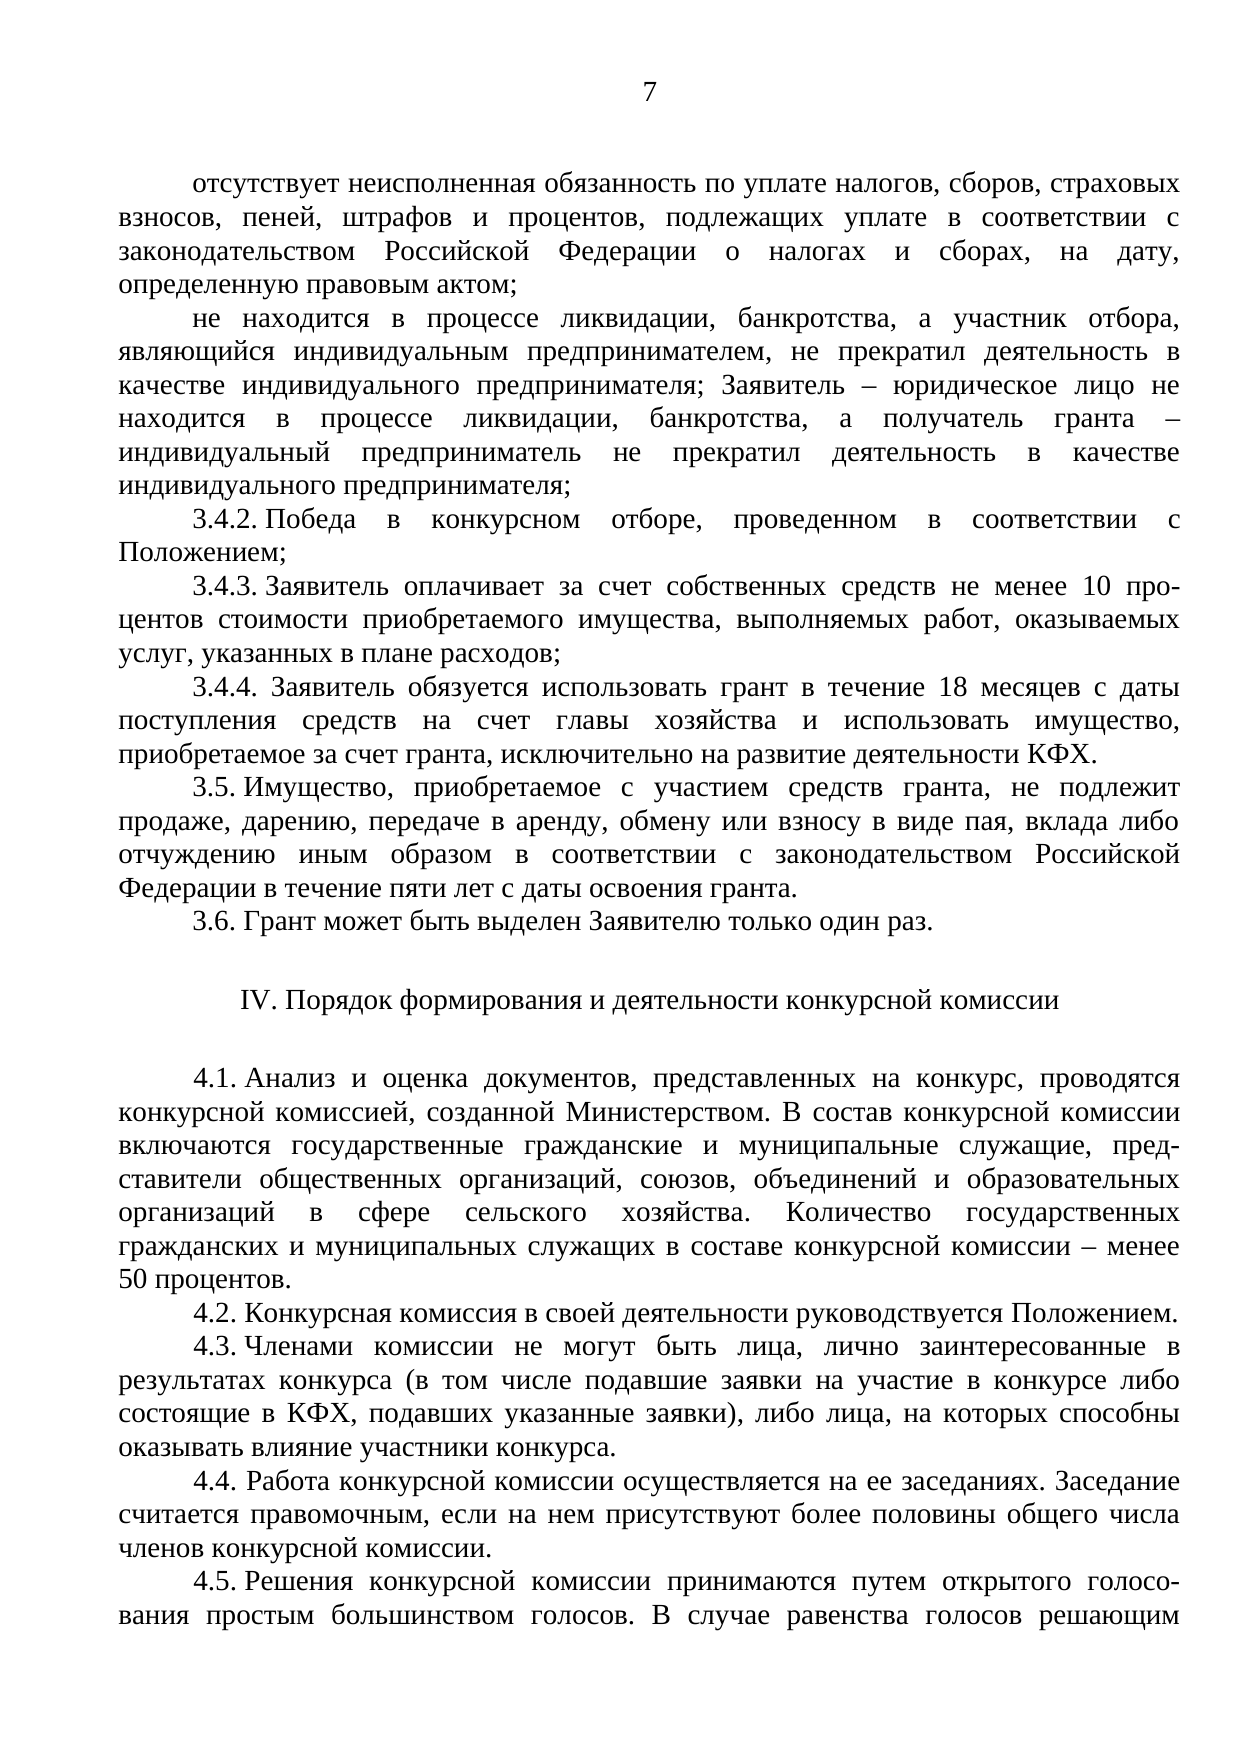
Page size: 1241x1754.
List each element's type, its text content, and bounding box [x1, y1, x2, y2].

text 3.4.3. Заявитель оплачивает за счет собственных средств не менее 10 про-центов стоимости приобретаемого имущества, выполняемых работ, оказываемых услуг, указанных в плане расходов; [118, 568, 1181, 669]
text 3.4.2. Победа в конкурсном отборе, проведенном в соответствии с Положением; [118, 501, 1181, 568]
text 4.1. Анализ и оценка документов, представленных на конкурс, проводятся конкурсной комиссией, созданной Министерством. В состав конкурсной комиссии включаются государственные гражданские и муниципальные служащие, пред-ставители общественных организаций, союзов, объединений и образовательных организаций в сфере сельского хозяйства. Количество государственных гражданских и муниципальных служащих в составе конкурсной комиссии – менее 50 процентов. [118, 1060, 1181, 1295]
text не находится в процессе ликвидации, банкротства, а участник отбора, являющийся индивидуальным предпринимателем, не прекратил деятельность в качестве индивидуального предпринимателя; Заявитель – юридическое лицо не находится в процессе ликвидации, банкротства, а получатель гранта –индивидуальный предприниматель не прекратил деятельность в качестве индивидуального предпринимателя; [118, 300, 1181, 501]
text IV. Порядок формирования и деятельности конкурсной комиссии [118, 982, 1181, 1015]
text 4.4. Работа конкурсной комиссии осуществляется на ее заседаниях. Заседание считается правомочным, если на нем присутствуют более половины общего числа членов конкурсной комиссии. [118, 1463, 1181, 1563]
text 3.6. Грант может быть выделен Заявителю только один раз. [118, 903, 1181, 937]
text отсутствует неисполненная обязанность по уплате налогов, сборов, страховых взносов, пеней, штрафов и процентов, подлежащих уплате в соответствии с законодательством Российской Федерации о налогах и сборах, на дату, определенную правовым актом; [118, 166, 1181, 300]
text 3.4.4. Заявитель обязуется использовать грант в течение 18 месяцев с даты поступления средств на счет главы хозяйства и использовать имущество, приобретаемое за счет гранта, исключительно на развитие деятельности КФХ. [118, 669, 1181, 769]
text 4.3. Членами комиссии не могут быть лица, лично заинтересованные в результатах конкурса (в том числе подавшие заявки на участие в конкурсе либо состоящие в КФХ, подавших указанные заявки), либо лица, на которых способны оказывать влияние участники конкурса. [118, 1328, 1181, 1463]
text 3.5. Имущество, приобретаемое с участием средств гранта, не подлежит продаже, дарению, передаче в аренду, обмену или взносу в виде пая, вклада либо отчуждению иным образом в соответствии с законодательством Российской Федерации в течение пяти лет с даты освоения гранта. [118, 769, 1181, 903]
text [118, 1563, 1181, 1630]
text 4.2. Конкурсная комиссия в своей деятельности руководствуется Положением. [118, 1295, 1181, 1328]
